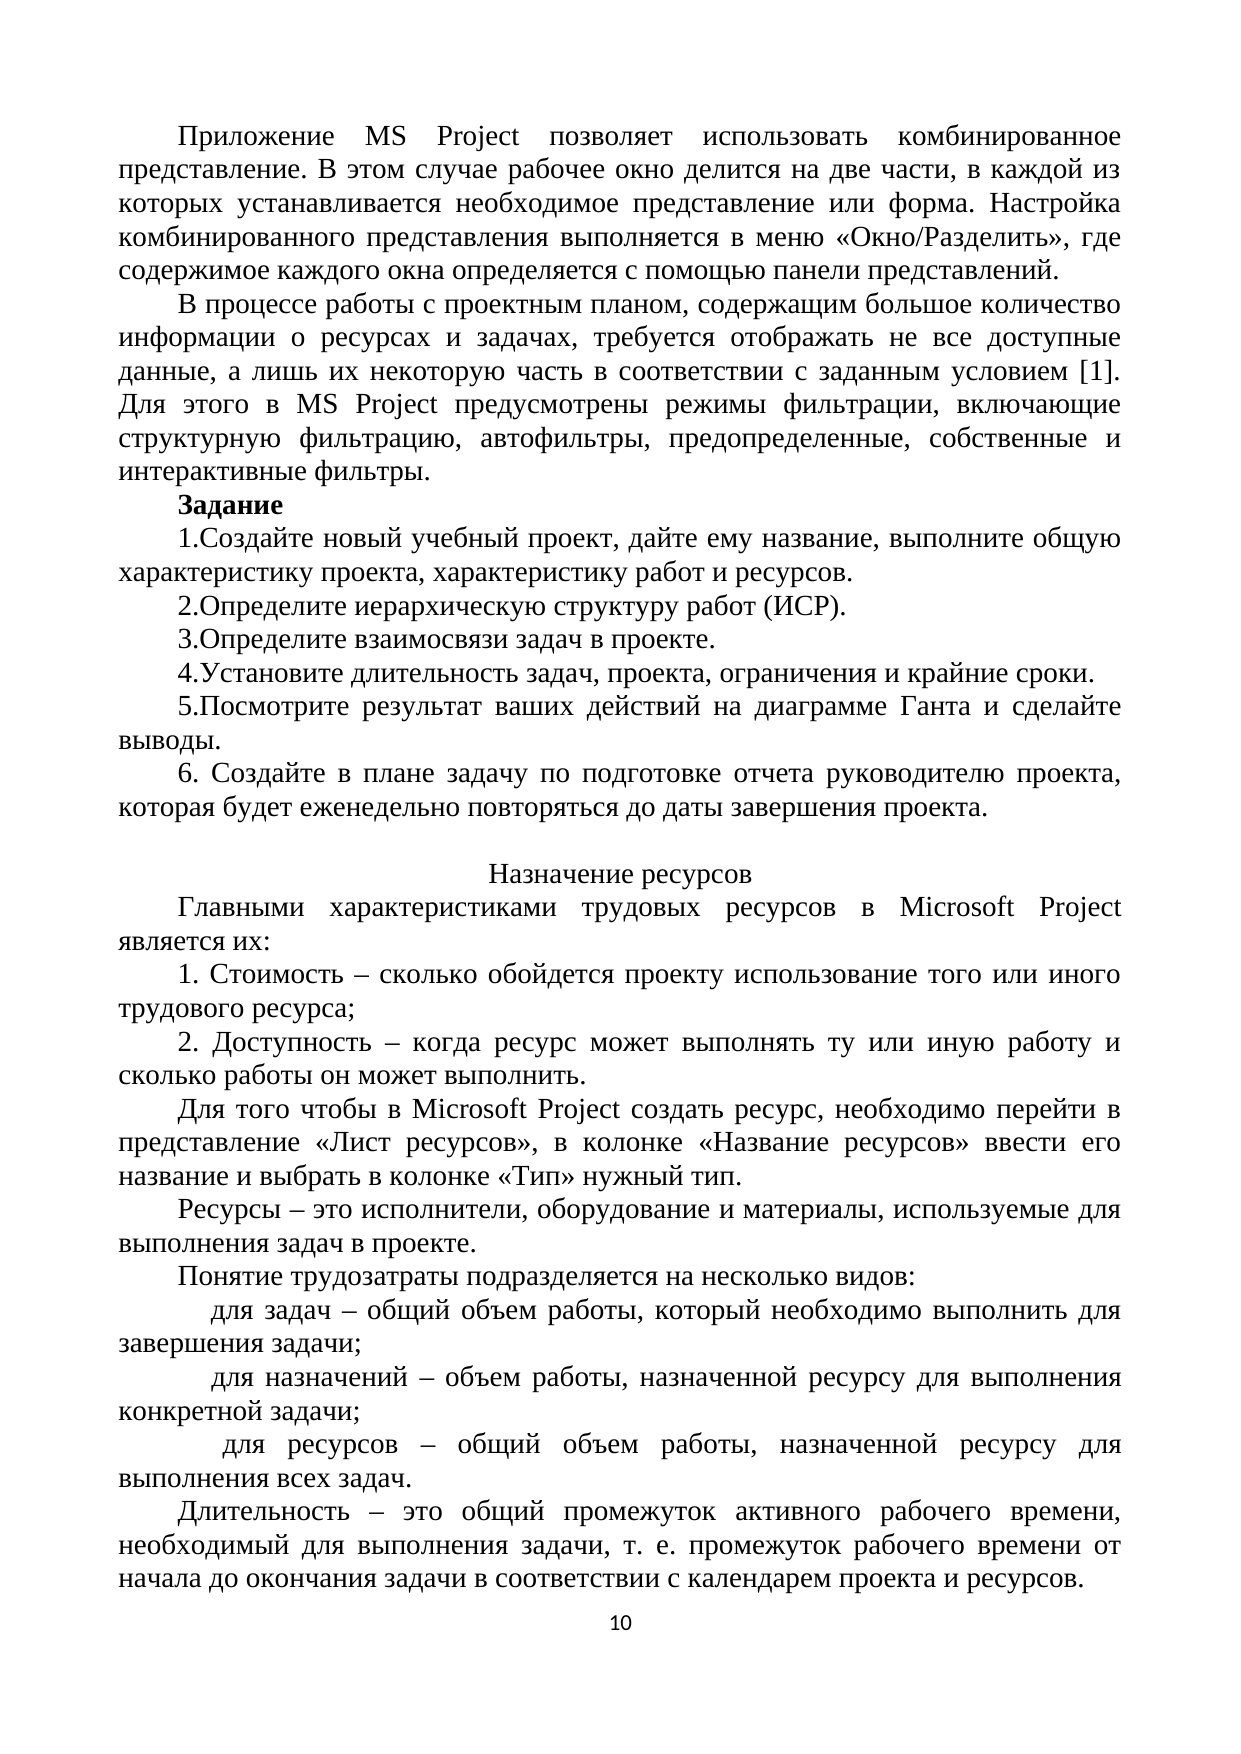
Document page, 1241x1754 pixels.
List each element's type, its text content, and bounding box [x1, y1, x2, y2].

text  для задач – общий объем работы, который необходимо выполнить для завершения задачи; [118, 1292, 1122, 1359]
text 2. Доступность – когда ресурс может выполнять ту или иную работу и сколько работы он может выполнить. [118, 1024, 1122, 1091]
text Главными характеристиками трудовых ресурсов в Microsoft Project является их: [118, 889, 1122, 957]
text Ресурсы – это исполнители, оборудование и материалы, используемые для выполнения задач в проекте. [118, 1191, 1122, 1258]
text 6. Создайте в плане задачу по подготовке отчета руководителю проекта, которая будет еженедельно повторяться до даты завершения проекта. [118, 755, 1122, 822]
text 1. Стоимость – сколько обойдется проекту использование того или иного трудового ресурса; [118, 957, 1122, 1024]
text  для назначений – объем работы, назначенной ресурсу для выполнения конкретной задачи; [118, 1359, 1122, 1426]
text В процессе работы с проектным планом, содержащим большое количество информации о ресурсах и задачах, требуется отображать не все доступные данные, а лишь их некоторую часть в соответствии с заданным условием [1]. Для этого в MS Project предусмотрены режимы фильтрации, включающие структурную фильтрацию, автофильтры, предопределенные, собственные и интерактивные фильтры. [118, 286, 1122, 487]
text 4.Установите длительность задач, проекта, ограничения и крайние сроки. [118, 655, 1122, 688]
text 1.Создайте новый учебный проект, дайте ему название, выполните общую характеристику проекта, характеристику работ и ресурсов. [118, 521, 1122, 588]
text 3.Определите взаимосвязи задач в проекте. [118, 621, 1122, 655]
text  для ресурсов – общий объем работы, назначенной ресурсу для выполнения всех задач. [118, 1426, 1122, 1493]
text Приложение MS Project позволяет использовать комбинированное представление. В этом случае рабочее окно делится на две части, в каждой из которых устанавливается необходимое представление или форма. Настройка комбинированного представления выполняется в меню «Окно/Разделить», где содержимое каждого окна определяется с помощью панели представлений. [118, 118, 1122, 286]
text Для того чтобы в Microsoft Project создать ресурс, необходимо перейти в представление «Лист ресурсов», в колонке «Название ресурсов» ввести его название и выбрать в колонке «Тип» нужный тип. [118, 1091, 1122, 1191]
text Задание [118, 487, 1122, 521]
text Понятие трудозатраты подразделяется на несколько видов: [118, 1258, 1122, 1292]
text 5.Посмотрите результат ваших действий на диаграмме Ганта и сделайте выводы. [118, 688, 1122, 755]
text Назначение ресурсов [118, 856, 1122, 889]
text Длительность – это общий промежуток активного рабочего времени, необходимый для выполнения задачи, т. е. промежуток рабочего времени от начала до окончания задачи в соответствии с календарем проекта и ресурсов. [118, 1493, 1122, 1594]
text 2.Определите иерархическую структуру работ (ИСР). [118, 588, 1122, 621]
